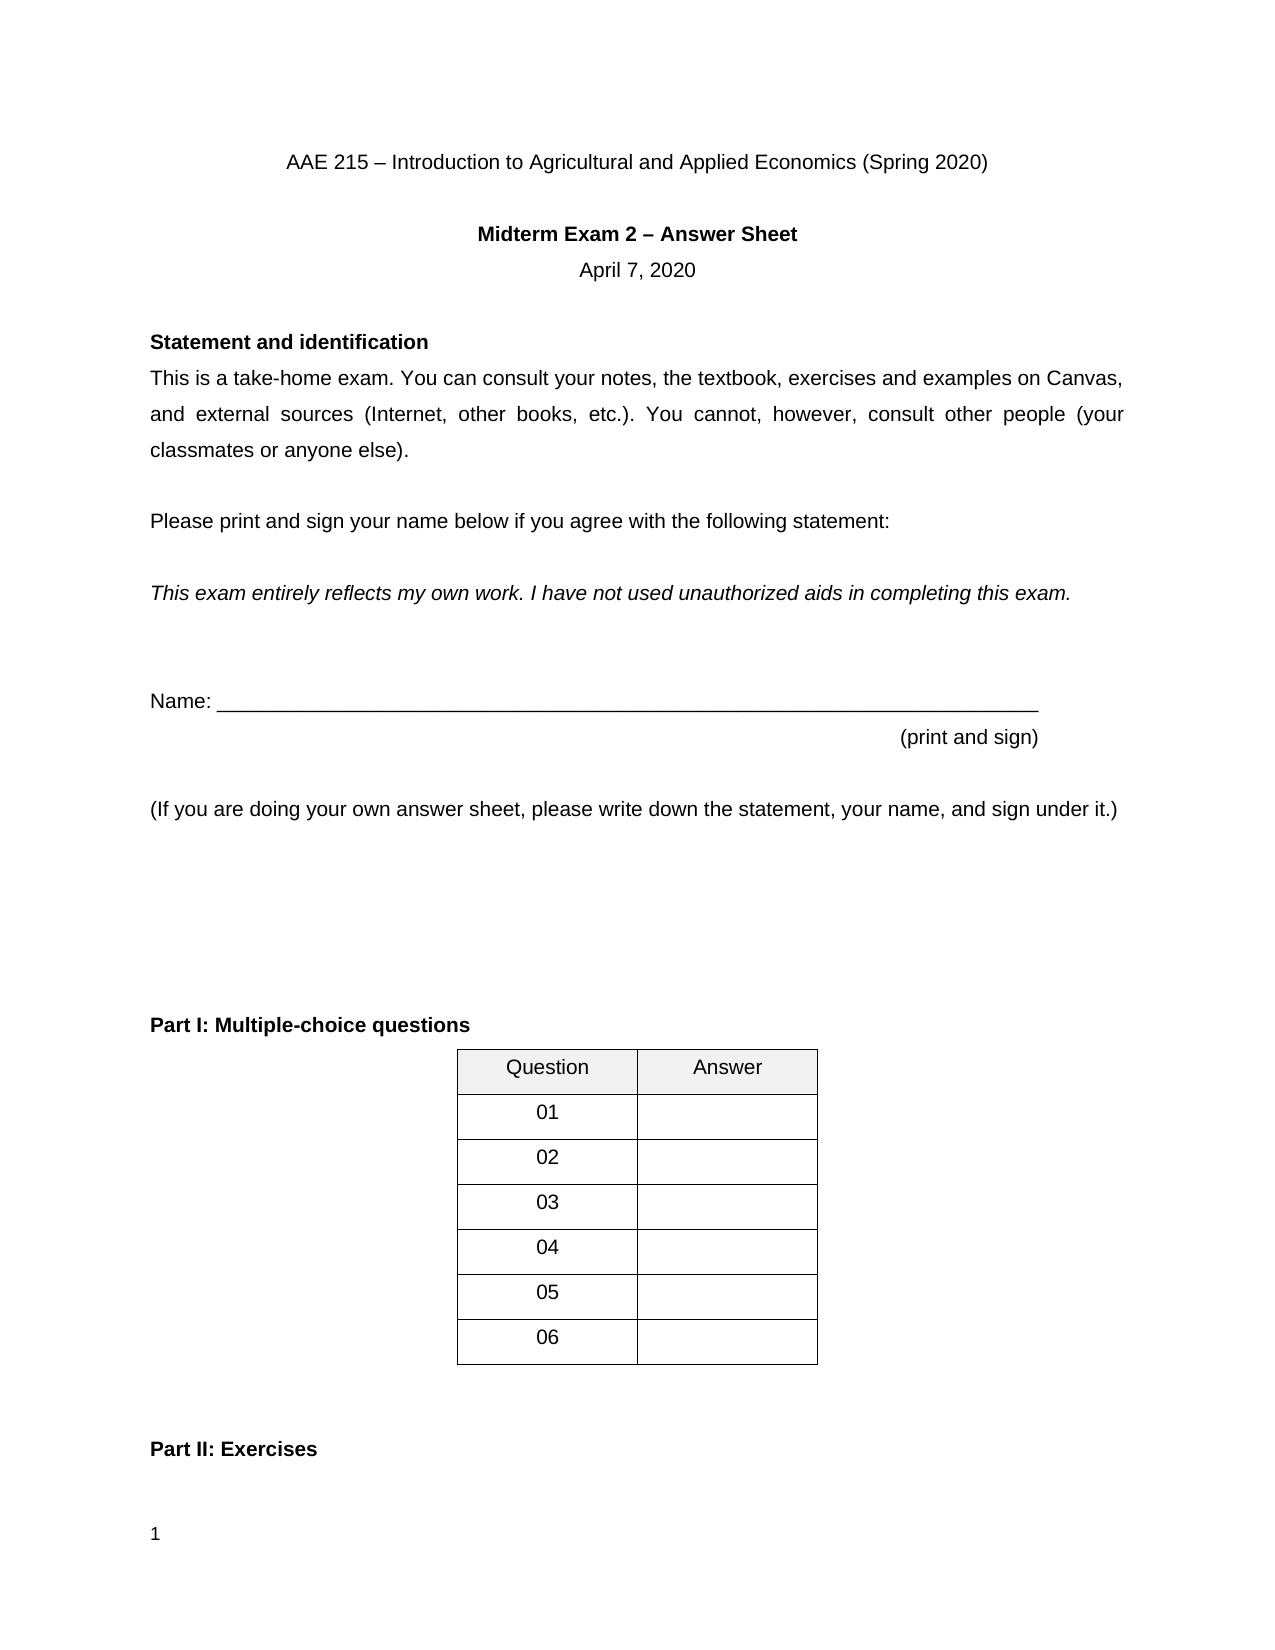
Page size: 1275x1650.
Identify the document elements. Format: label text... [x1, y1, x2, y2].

text This exam entirely reflects my own work. I have not used unauthorized aids in completing this exam. [150, 581, 1125, 605]
table_cell [638, 1320, 817, 1363]
table_header Answer [638, 1050, 817, 1093]
table_cell [638, 1095, 817, 1138]
table_cell [638, 1275, 817, 1318]
table_cell 04 [458, 1230, 637, 1273]
table_header Question [458, 1050, 637, 1093]
text Part II: Exercises [150, 1436, 1125, 1460]
text AAE 215 – Introduction to Agricultural and Applied Economics (Spring 2020) [150, 150, 1125, 174]
text Statement and identification [150, 330, 1125, 354]
table_cell 03 [458, 1185, 637, 1228]
text Please print and sign your name below if you agree with the following statement: [150, 509, 1125, 533]
text This is a take-home exam. You can consult your notes, the textbook, exercises and examples on Canvas, and external sources (Internet, other books, etc.). You cannot, however, consult other people (your classmates or anyone else). [150, 366, 1125, 461]
text Name: _______________________________________________________________________ [150, 689, 1125, 713]
text April 7, 2020 [150, 258, 1125, 282]
text (print and sign) [150, 725, 1125, 749]
table_cell [638, 1230, 817, 1273]
table_cell [638, 1140, 817, 1183]
text Midterm Exam 2 – Answer Sheet [150, 222, 1125, 246]
table_cell 05 [458, 1275, 637, 1318]
text Part I: Multiple-choice questions [150, 1012, 1125, 1036]
table_cell [638, 1185, 817, 1228]
table_cell 01 [458, 1095, 637, 1138]
text (If you are doing your own answer sheet, please write down the statement, your name, and sign under it.) [150, 797, 1125, 821]
table_cell 02 [458, 1140, 637, 1183]
table_cell 06 [458, 1320, 637, 1363]
